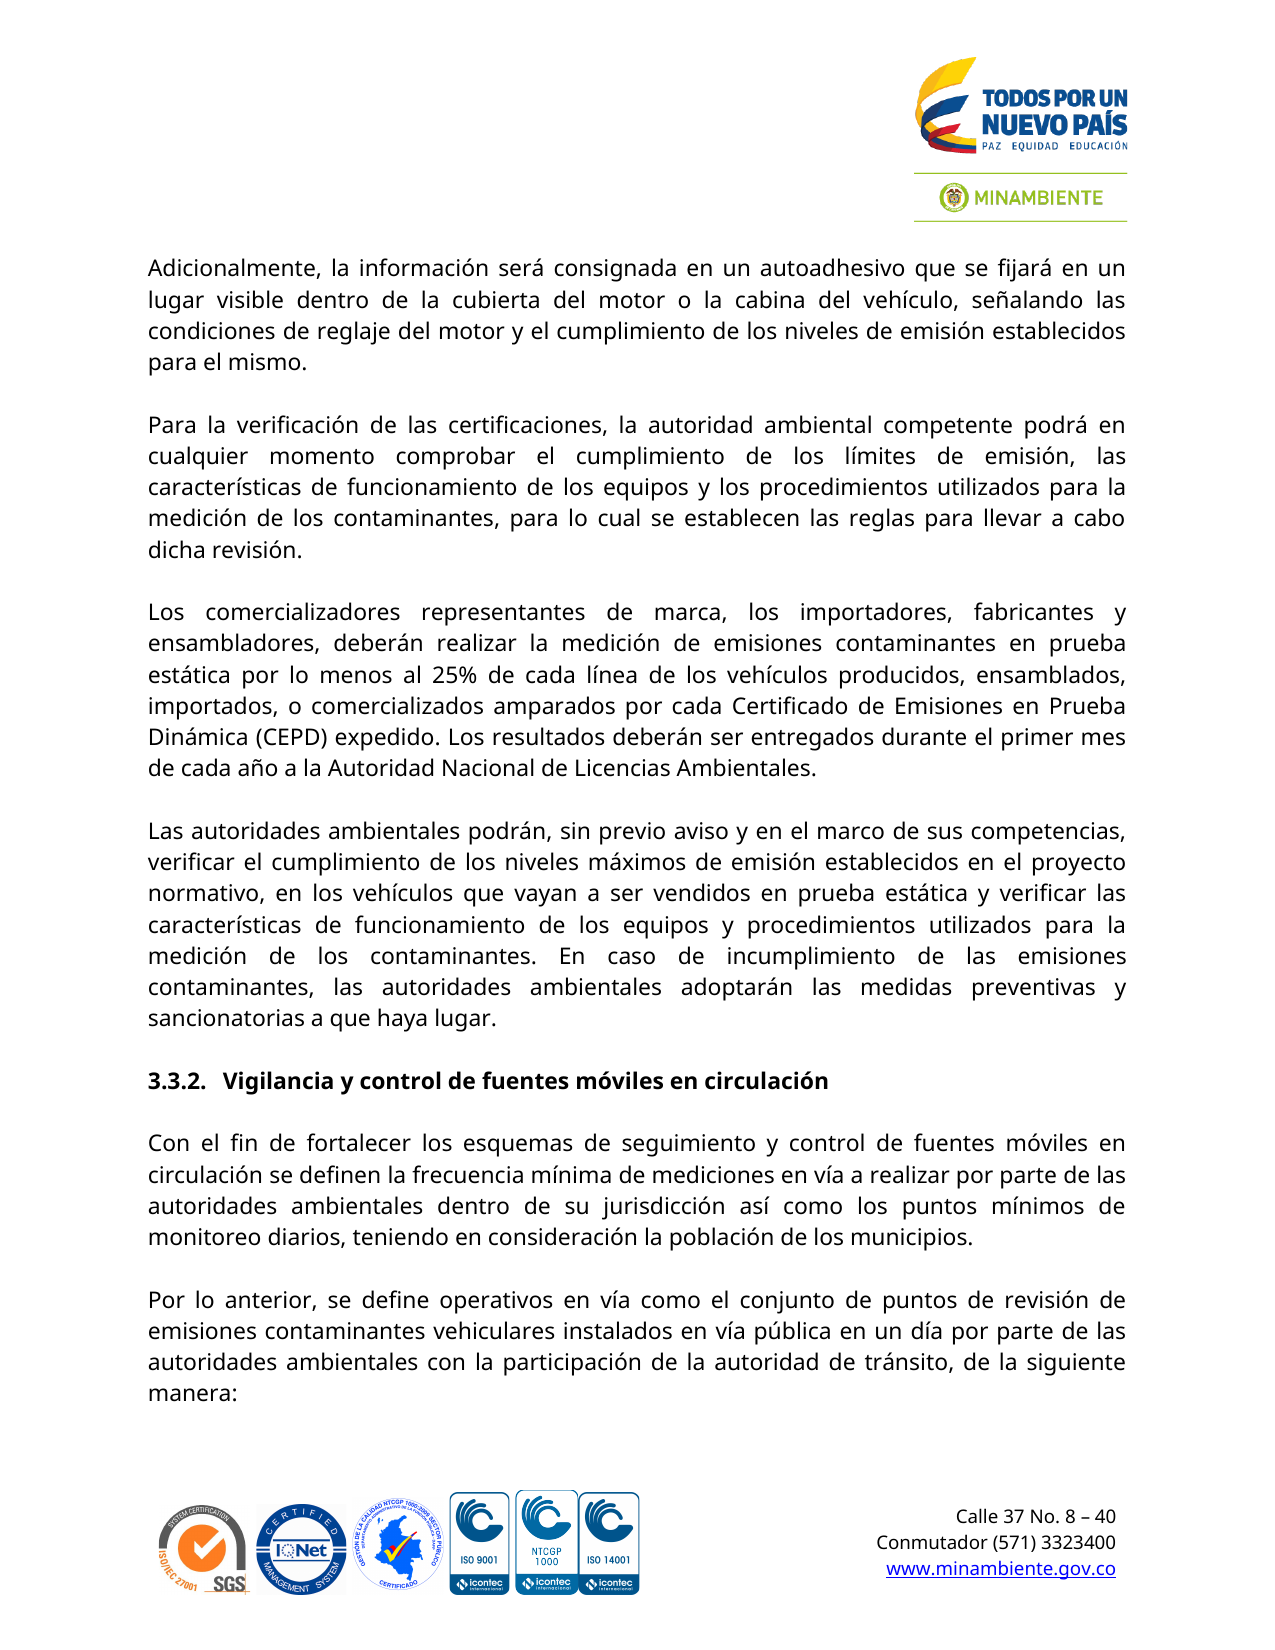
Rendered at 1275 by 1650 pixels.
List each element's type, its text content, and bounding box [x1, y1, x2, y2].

text Con el fin de fortalecer los esquemas de seguimiento y control de fuentes móviles en circulación se definen la frecuencia mínima de mediciones en vía a realizar por parte de las autoridades ambientales dentro de su jurisdicción así como los puntos mínimos de monitoreo diarios, teniendo en consideración la población de los municipios. [148, 1127, 1127, 1252]
text Adicionalmente, la información será consignada en un autoadhesivo que se fijará en un lugar visible dentro de la cubierta del motor o la cabina del vehículo, señalando las condiciones de reglaje del motor y el cumplimiento de los niveles de emisión establecidos para el mismo. [148, 252, 1127, 377]
text Por lo anterior, se define operativos en vía como el conjunto de puntos de revisión de emisiones contaminantes vehiculares instalados en vía pública en un día por parte de las autoridades ambientales con la participación de la autoridad de tránsito, de la siguiente manera: [148, 1284, 1127, 1409]
picture [515, 1490, 640, 1595]
picture [256, 1504, 347, 1595]
list Vigilancia y control de fuentes móviles en circulación [148, 1065, 1127, 1096]
text Para la verificación de las certificaciones, la autoridad ambiental competente podrá en cualquier momento comprobar el cumplimiento de los límites de emisión, las características de funcionamiento de los equipos y los procedimientos utilizados para la medición de los contaminantes, para lo cual se establecen las reglas para llevar a cabo dicha revisión. [148, 409, 1127, 565]
picture [158, 1505, 251, 1595]
text Los comercializadores representantes de marca, los importadores, fabricantes y ensambladores, deberán realizar la medición de emisiones contaminantes en prueba estática por lo menos al 25% de cada línea de los vehículos producidos, ensamblados, importados, o comercializados amparados por cada Certificado de Emisiones en Prueba Dinámica (CEPD) expedido. Los resultados deberán ser entregados durante el primer mes de cada año a la Autoridad Nacional de Licencias Ambientales. [148, 596, 1127, 784]
picture [352, 1497, 444, 1595]
picture [449, 1492, 510, 1595]
text Las autoridades ambientales podrán, sin previo aviso y en el marco de sus competencias, verificar el cumplimiento de los niveles máximos de emisión establecidos en el proyecto normativo, en los vehículos que vayan a ser vendidos en prueba estática y verificar las características de funcionamiento de los equipos y procedimientos utilizados para la medición de los contaminantes. En caso de incumplimiento de las emisiones contaminantes, las autoridades ambientales adoptarán las medidas preventivas y sancionatorias a que haya lugar. [148, 815, 1127, 1034]
picture [913, 57, 1128, 222]
